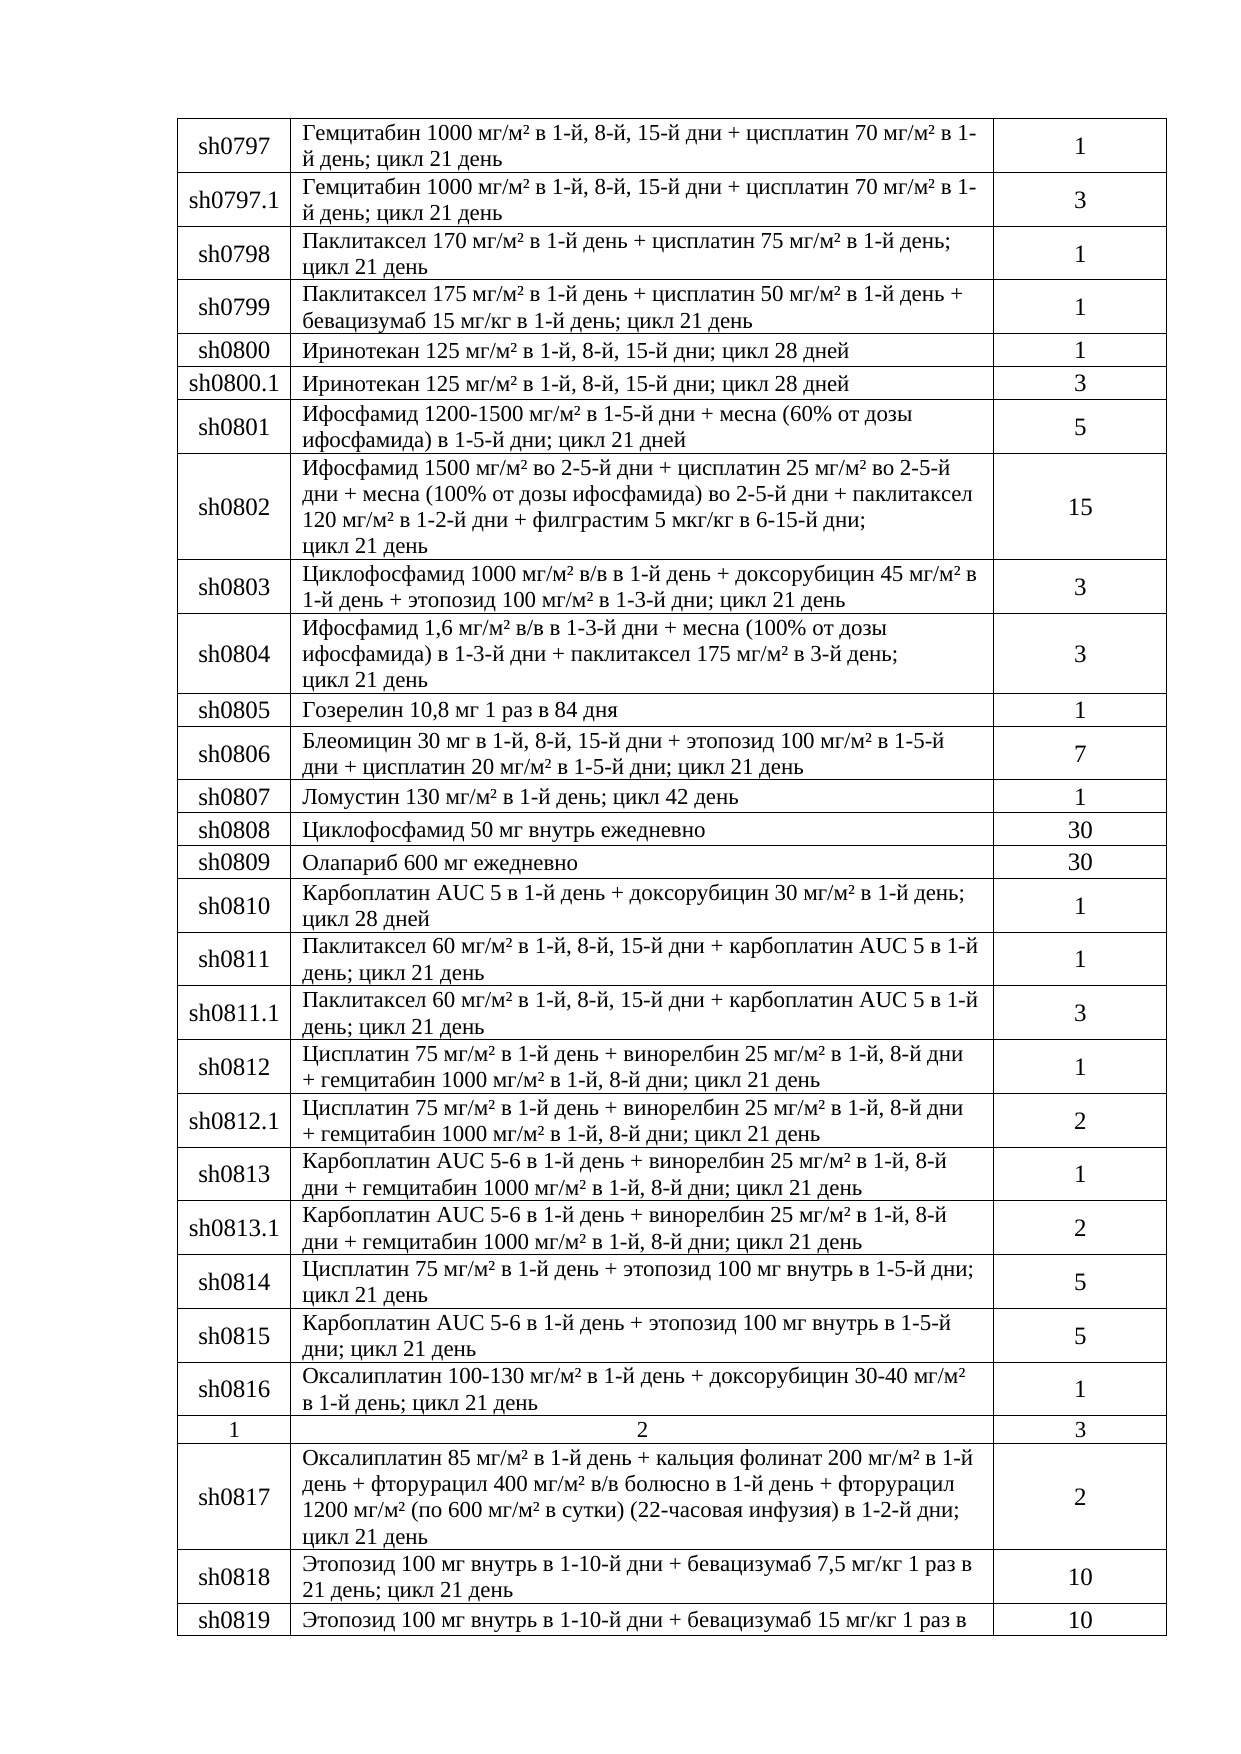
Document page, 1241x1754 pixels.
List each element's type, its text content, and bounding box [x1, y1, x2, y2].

table_cell Паклитаксел 60 мг/м² в 1-й, 8-й, 15-й дни + карбоплатин AUC 5 в 1-й день; цикл 21 день [291, 933, 993, 985]
table_cell sh0801 [178, 400, 290, 452]
table_cell Цисплатин 75 мг/м² в 1-й день + этопозид 100 мг внутрь в 1-5-й дни; цикл 21 день [291, 1255, 993, 1308]
table_cell sh0809 [178, 846, 290, 878]
table_cell 10 [994, 1550, 1166, 1603]
table_cell 1 [178, 1416, 290, 1443]
table_cell Паклитаксел 170 мг/м² в 1-й день + цисплатин 75 мг/м² в 1-й день; цикл 21 день [291, 227, 993, 279]
table_cell Оксалиплатин 100-130 мг/м² в 1-й день + доксорубицин 30-40 мг/м² в 1-й день; цикл 21 день [291, 1363, 993, 1415]
table_cell 1 [994, 1363, 1166, 1415]
table_cell 5 [994, 1255, 1166, 1308]
table_cell 1 [994, 780, 1166, 812]
table_cell Ифосфамид 1,6 мг/м² в/в в 1-3-й дни + месна (100% от дозы ифосфамида) в 1-3-й дни + паклитаксел 175 мг/м² в 3-й день; цикл 21 день [291, 614, 993, 693]
table_cell sh0802 [178, 454, 290, 559]
table_cell sh0817 [178, 1444, 290, 1549]
table_cell sh0807 [178, 780, 290, 812]
table_cell sh0813.1 [178, 1201, 290, 1254]
table_cell sh0804 [178, 614, 290, 693]
table_cell sh0806 [178, 727, 290, 779]
table_cell Паклитаксел 175 мг/м² в 1-й день + цисплатин 50 мг/м² в 1-й день + бевацизумаб 15 мг/кг в 1-й день; цикл 21 день [291, 280, 993, 333]
table_cell 2 [994, 1094, 1166, 1147]
table_cell 3 [994, 1416, 1166, 1443]
table_cell Карбоплатин AUC 5-6 в 1-й день + этопозид 100 мг внутрь в 1-5-й дни; цикл 21 день [291, 1309, 993, 1362]
table_cell sh0803 [178, 560, 290, 613]
table_cell Циклофосфамид 50 мг внутрь ежедневно [291, 813, 993, 845]
table_cell 1 [994, 280, 1166, 333]
table_cell 1 [994, 933, 1166, 985]
table_cell Олапариб 600 мг ежедневно [291, 846, 993, 878]
table_cell Ифосфамид 1500 мг/м² во 2-5-й дни + цисплатин 25 мг/м² во 2-5-й дни + месна (100% от дозы ифосфамида) во 2-5-й дни + паклитаксел 120 мг/м² в 1-2-й дни + филграстим 5 мкг/кг в 6-15-й дни; цикл 21 день [291, 454, 993, 559]
table_cell Цисплатин 75 мг/м² в 1-й день + винорелбин 25 мг/м² в 1-й, 8-й дни + гемцитабин 1000 мг/м² в 1-й, 8-й дни; цикл 21 день [291, 1040, 993, 1093]
table_cell 3 [994, 986, 1166, 1039]
table_cell sh0800.1 [178, 367, 290, 399]
table_cell sh0819 [178, 1604, 290, 1635]
table_cell Гемцитабин 1000 мг/м² в 1-й, 8-й, 15-й дни + цисплатин 70 мг/м² в 1-й день; цикл 21 день [291, 173, 993, 226]
table_cell Этопозид 100 мг внутрь в 1-10-й дни + бевацизумаб 7,5 мг/кг 1 раз в 21 день; цикл 21 день [291, 1550, 993, 1603]
table_cell sh0808 [178, 813, 290, 845]
table_cell Ифосфамид 1200-1500 мг/м² в 1-5-й дни + месна (60% от дозы ифосфамида) в 1-5-й дни; цикл 21 дней [291, 400, 993, 452]
table_cell 5 [994, 1309, 1166, 1362]
table_cell Карбоплатин AUC 5 в 1-й день + доксорубицин 30 мг/м² в 1-й день; цикл 28 дней [291, 879, 993, 932]
table_cell 3 [994, 367, 1166, 399]
table_cell sh0805 [178, 694, 290, 726]
table_cell Паклитаксел 60 мг/м² в 1-й, 8-й, 15-й дни + карбоплатин AUC 5 в 1-й день; цикл 21 день [291, 986, 993, 1039]
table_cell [291, 1604, 993, 1635]
table_cell Гемцитабин 1000 мг/м² в 1-й, 8-й, 15-й дни + цисплатин 70 мг/м² в 1-й день; цикл 21 день [291, 119, 993, 172]
table_cell sh0813 [178, 1148, 290, 1200]
table_cell Ломустин 130 мг/м² в 1-й день; цикл 42 день [291, 780, 993, 812]
table_cell Гозерелин 10,8 мг 1 раз в 84 дня [291, 694, 993, 726]
table_cell sh0814 [178, 1255, 290, 1308]
table_cell sh0800 [178, 334, 290, 366]
table_cell sh0818 [178, 1550, 290, 1603]
table_cell sh0815 [178, 1309, 290, 1362]
table_cell Иринотекан 125 мг/м² в 1-й, 8-й, 15-й дни; цикл 28 дней [291, 367, 993, 399]
table_cell sh0811 [178, 933, 290, 985]
table_cell 3 [994, 560, 1166, 613]
table_cell 3 [994, 614, 1166, 693]
table_cell 30 [994, 846, 1166, 878]
table_cell sh0812.1 [178, 1094, 290, 1147]
table_cell sh0816 [178, 1363, 290, 1415]
table_cell 15 [994, 454, 1166, 559]
table_cell Цисплатин 75 мг/м² в 1-й день + винорелбин 25 мг/м² в 1-й, 8-й дни + гемцитабин 1000 мг/м² в 1-й, 8-й дни; цикл 21 день [291, 1094, 993, 1147]
table_cell 1 [994, 1148, 1166, 1200]
table_cell 10 [994, 1604, 1166, 1635]
table_cell Циклофосфамид 1000 мг/м² в/в в 1-й день + доксорубицин 45 мг/м² в 1-й день + этопозид 100 мг/м² в 1-3-й дни; цикл 21 день [291, 560, 993, 613]
table_cell sh0797.1 [178, 173, 290, 226]
table_cell 1 [994, 1040, 1166, 1093]
table_cell Иринотекан 125 мг/м² в 1-й, 8-й, 15-й дни; цикл 28 дней [291, 334, 993, 366]
table_cell Карбоплатин AUC 5-6 в 1-й день + винорелбин 25 мг/м² в 1-й, 8-й дни + гемцитабин 1000 мг/м² в 1-й, 8-й дни; цикл 21 день [291, 1148, 993, 1200]
table_cell Оксалиплатин 85 мг/м² в 1-й день + кальция фолинат 200 мг/м² в 1-й день + фторурацил 400 мг/м² в/в болюсно в 1-й день + фторурацил 1200 мг/м² (по 600 мг/м² в сутки) (22-чаcовая инфузия) в 1-2-й дни; цикл 21 день [291, 1444, 993, 1549]
table_cell Блеомицин 30 мг в 1-й, 8-й, 15-й дни + этопозид 100 мг/м² в 1-5-й дни + цисплатин 20 мг/м² в 1-5-й дни; цикл 21 день [291, 727, 993, 779]
table_cell 1 [994, 879, 1166, 932]
table_cell 30 [994, 813, 1166, 845]
table_cell sh0811.1 [178, 986, 290, 1039]
table_cell 2 [291, 1416, 993, 1443]
table_cell sh0810 [178, 879, 290, 932]
table_cell 5 [994, 400, 1166, 452]
table_cell 2 [994, 1201, 1166, 1254]
table_cell 2 [994, 1444, 1166, 1549]
table_cell sh0798 [178, 227, 290, 279]
table_cell 1 [994, 119, 1166, 172]
table_cell 1 [994, 227, 1166, 279]
table_cell sh0812 [178, 1040, 290, 1093]
table_cell 1 [994, 334, 1166, 366]
table_cell 3 [994, 173, 1166, 226]
table_cell Карбоплатин AUC 5-6 в 1-й день + винорелбин 25 мг/м² в 1-й, 8-й дни + гемцитабин 1000 мг/м² в 1-й, 8-й дни; цикл 21 день [291, 1201, 993, 1254]
table_cell sh0799 [178, 280, 290, 333]
table_cell 7 [994, 727, 1166, 779]
table_cell 1 [994, 694, 1166, 726]
table_cell sh0797 [178, 119, 290, 172]
